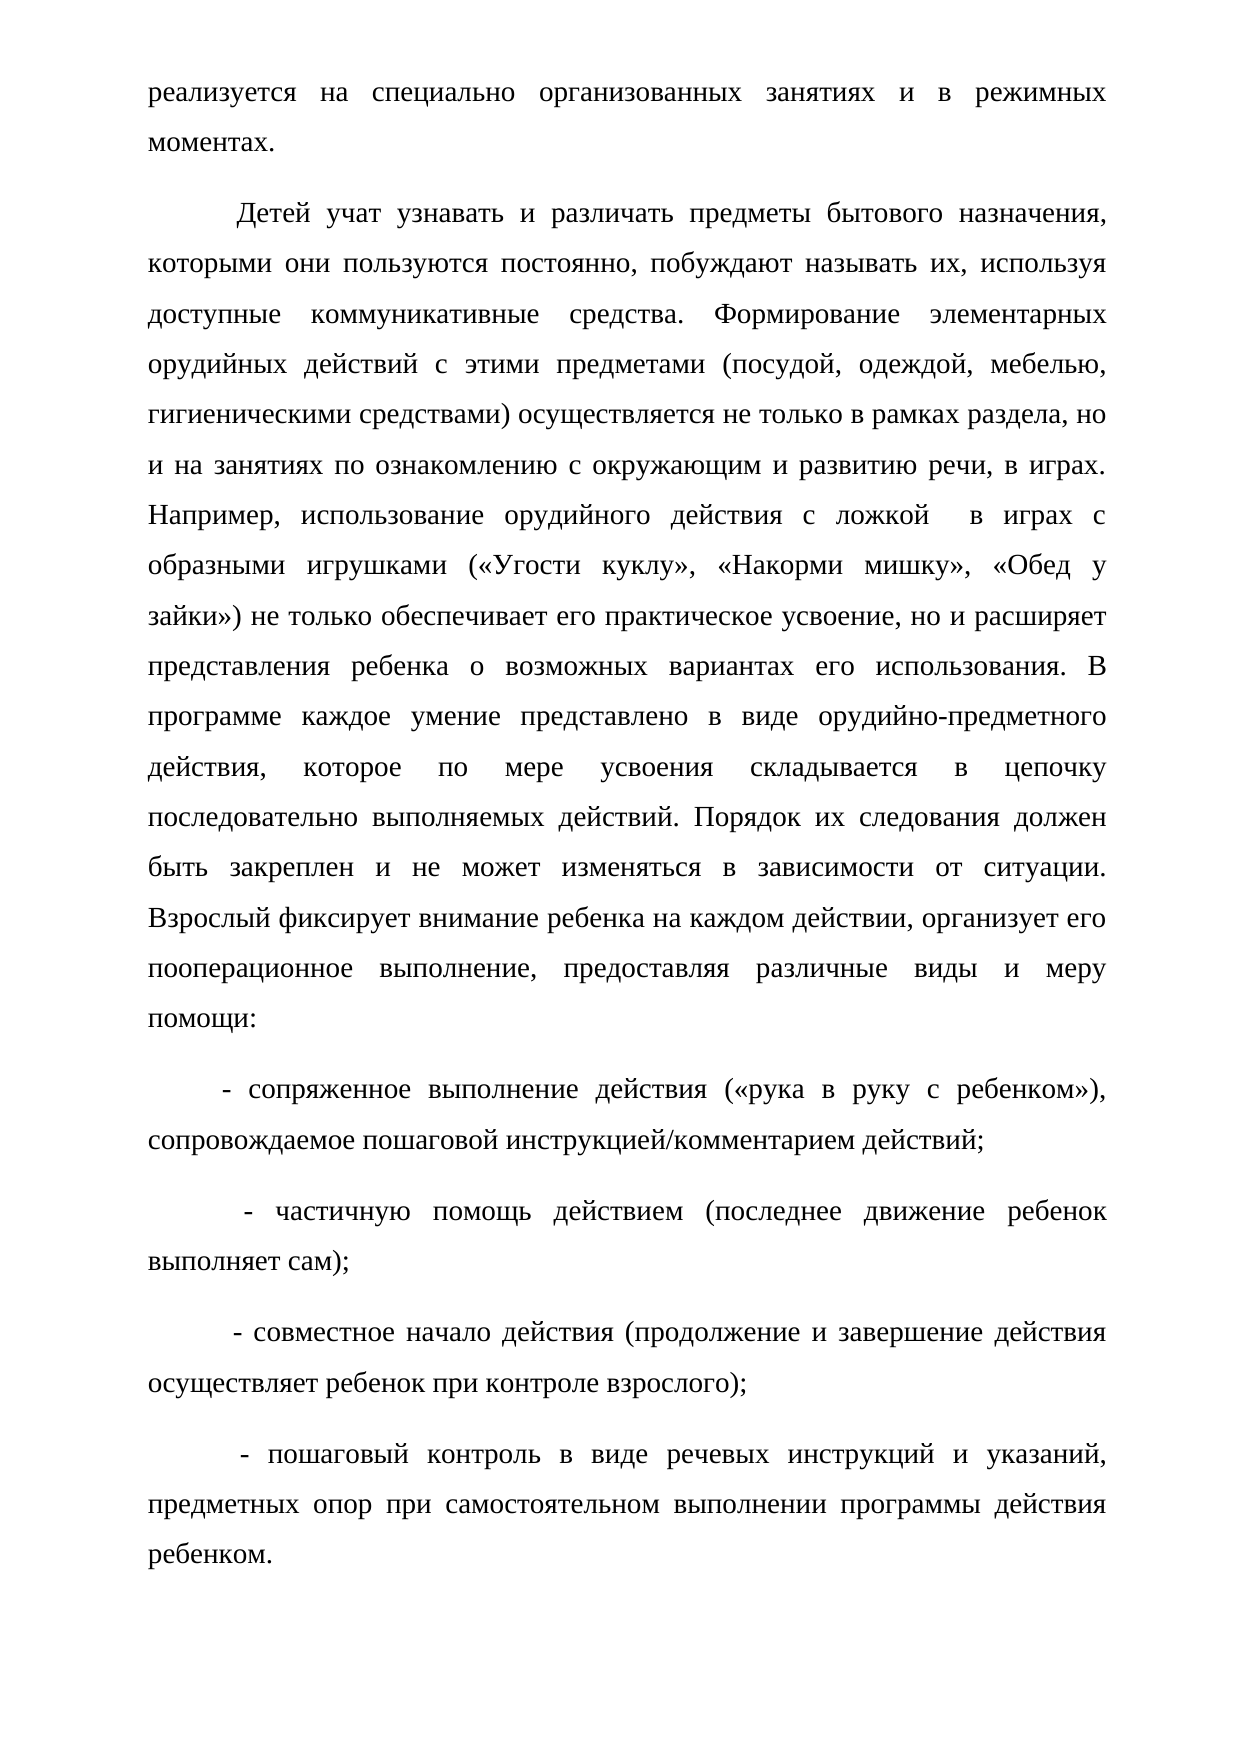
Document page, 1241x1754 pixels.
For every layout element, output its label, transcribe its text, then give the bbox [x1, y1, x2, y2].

text - частичную помощь действием (последнее движение ребенок выполняет сам); [148, 1193, 1107, 1277]
text - пошаговый контроль в виде речевых инструкций и указаний, предметных опор при самостоятельном выполнении программы действия ребенком. [148, 1436, 1107, 1570]
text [148, 74, 1107, 158]
text - совместное начало действия (продолжение и завершение действия осуществляет ребенок при контроле взрослого); [148, 1314, 1107, 1398]
text Детей учат узнавать и различать предметы бытового назначения, которыми они пользуются постоянно, побуждают называть их, используя доступные коммуникативные средства. Формирование элементарных орудийных действий с этими предметами (посудой, одеждой, мебелью, гигиеническими средствами) осуществляется не только в рамках раздела, но и на занятиях по ознакомлению с окружающим и развитию речи, в играх. Например, использование орудийного действия с ложкой в играх с образными игрушками («Угости куклу», «Накорми мишку», «Обед у зайки») не только обеспечивает его практическое усвоение, но и расширяет представления ребенка о возможных вариантах его использования. В программе каждое умение представлено в виде орудийно-предметного действия, которое по мере усвоения складывается в цепочку последовательно выполняемых действий. Порядок их следования должен быть закреплен и не может изменяться в зависимости от ситуации. Взрослый фиксирует внимание ребенка на каждом действии, организует его пооперационное выполнение, предоставляя различные виды и меру помощи: [148, 195, 1107, 1034]
text - сопряженное выполнение действия («рука в руку с ребенком»), сопровождаемое пошаговой инструкцией/комментарием действий; [148, 1071, 1107, 1155]
